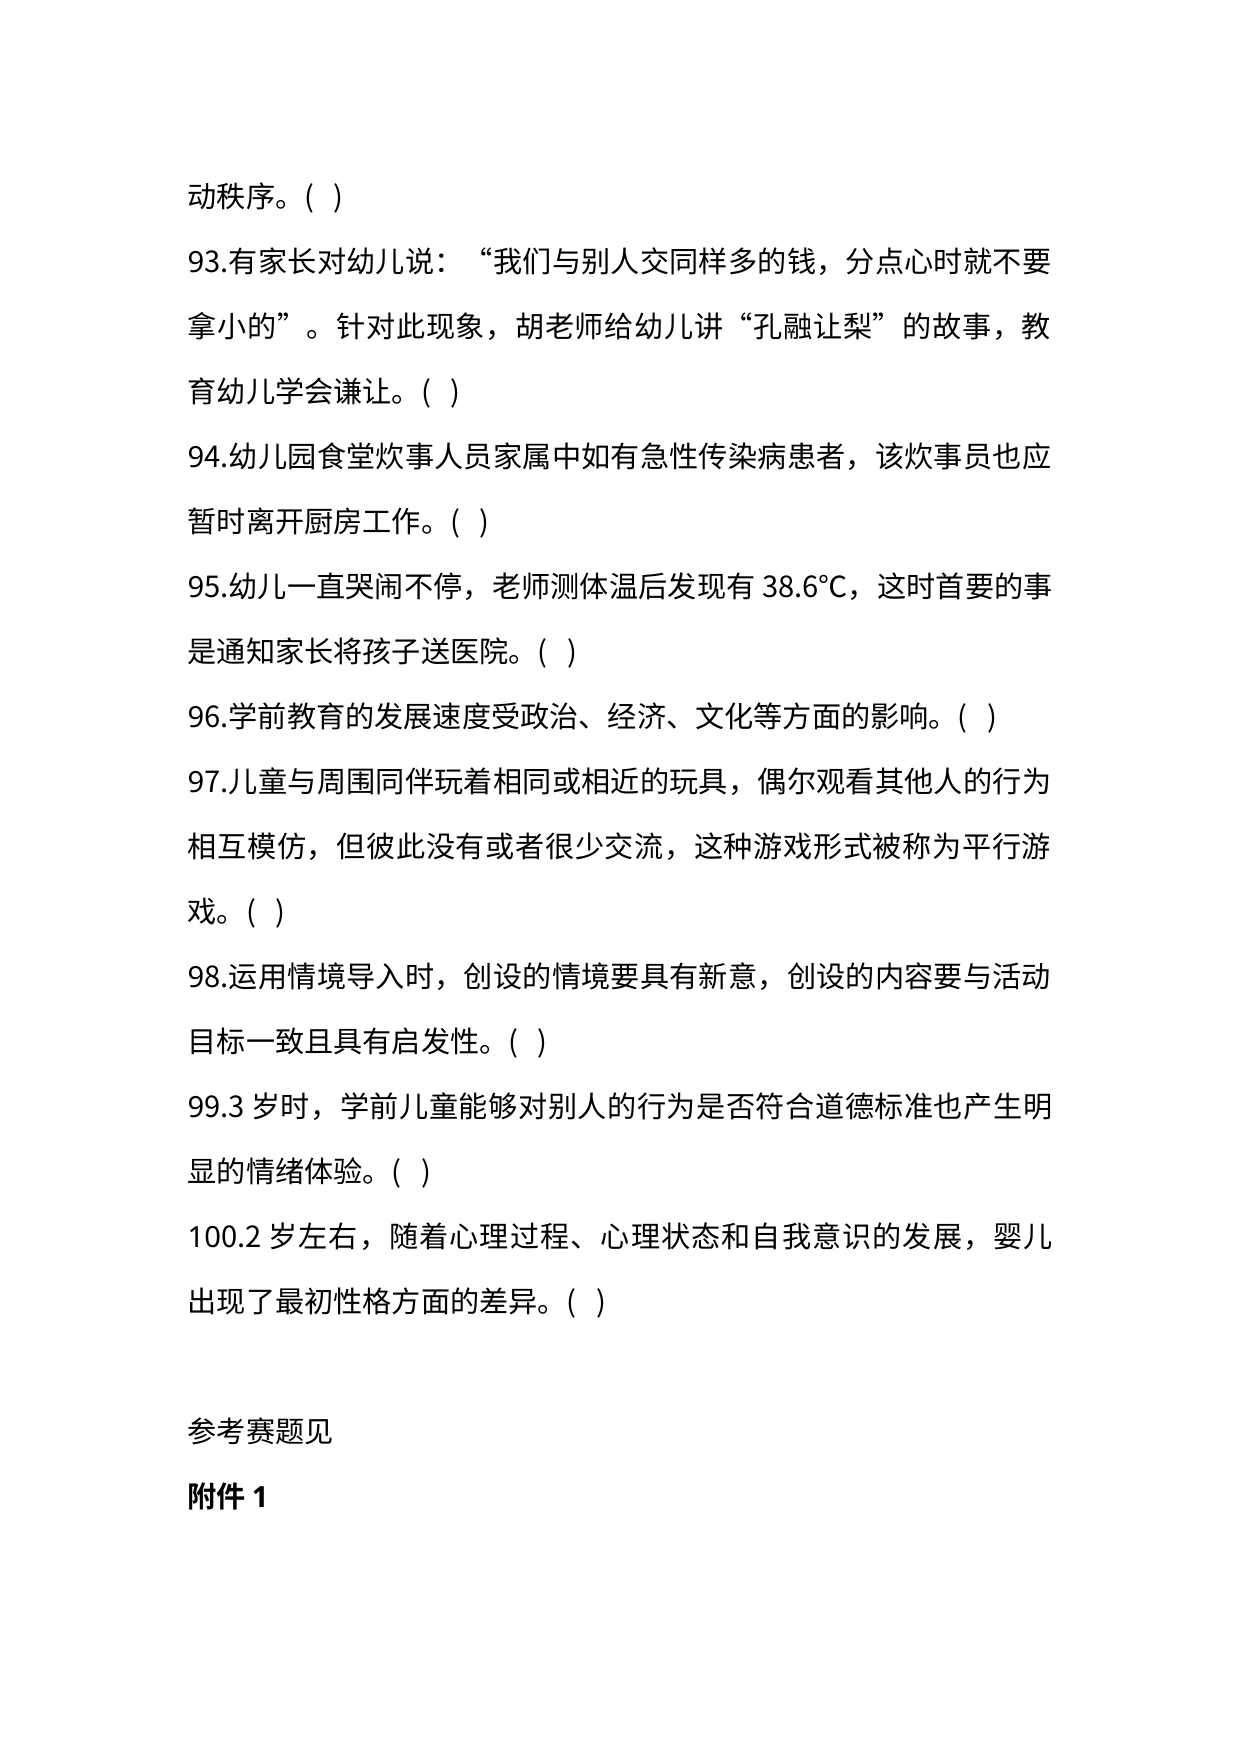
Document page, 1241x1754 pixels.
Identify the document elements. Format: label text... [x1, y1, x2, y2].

text 99.3岁时，学前儿童能够对别人的行为是否符合道德标准也产生明显的情绪体验。( ) [187, 1072, 1053, 1202]
text 附件1 [187, 1462, 1053, 1527]
text 97.儿童与周围同伴玩着相同或相近的玩具，偶尔观看其他人的行为相互模仿，但彼此没有或者很少交流，这种游戏形式被称为平行游戏。( ) [187, 747, 1053, 942]
text 96.学前教育的发展速度受政治、经济、文化等方面的影响。( ) [187, 682, 1053, 747]
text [187, 162, 1053, 227]
text 98.运用情境导入时，创设的情境要具有新意，创设的内容要与活动目标一致且具有启发性。( ) [187, 942, 1053, 1072]
text 95.幼儿一直哭闹不停，老师测体温后发现有38.6℃，这时首要的事是通知家长将孩子送医院。( ) [187, 552, 1053, 682]
text 100.2岁左右，随着心理过程、心理状态和自我意识的发展，婴儿出现了最初性格方面的差异。( ) [187, 1202, 1053, 1332]
text 94.幼儿园食堂炊事人员家属中如有急性传染病患者，该炊事员也应暂时离开厨房工作。( ) [187, 422, 1053, 552]
text 93.有家长对幼儿说：“我们与别人交同样多的钱，分点心时就不要拿小的”。针对此现象，胡老师给幼儿讲“孔融让梨”的故事，教育幼儿学会谦让。( ) [187, 227, 1053, 422]
text 参考赛题见 [187, 1397, 1053, 1462]
